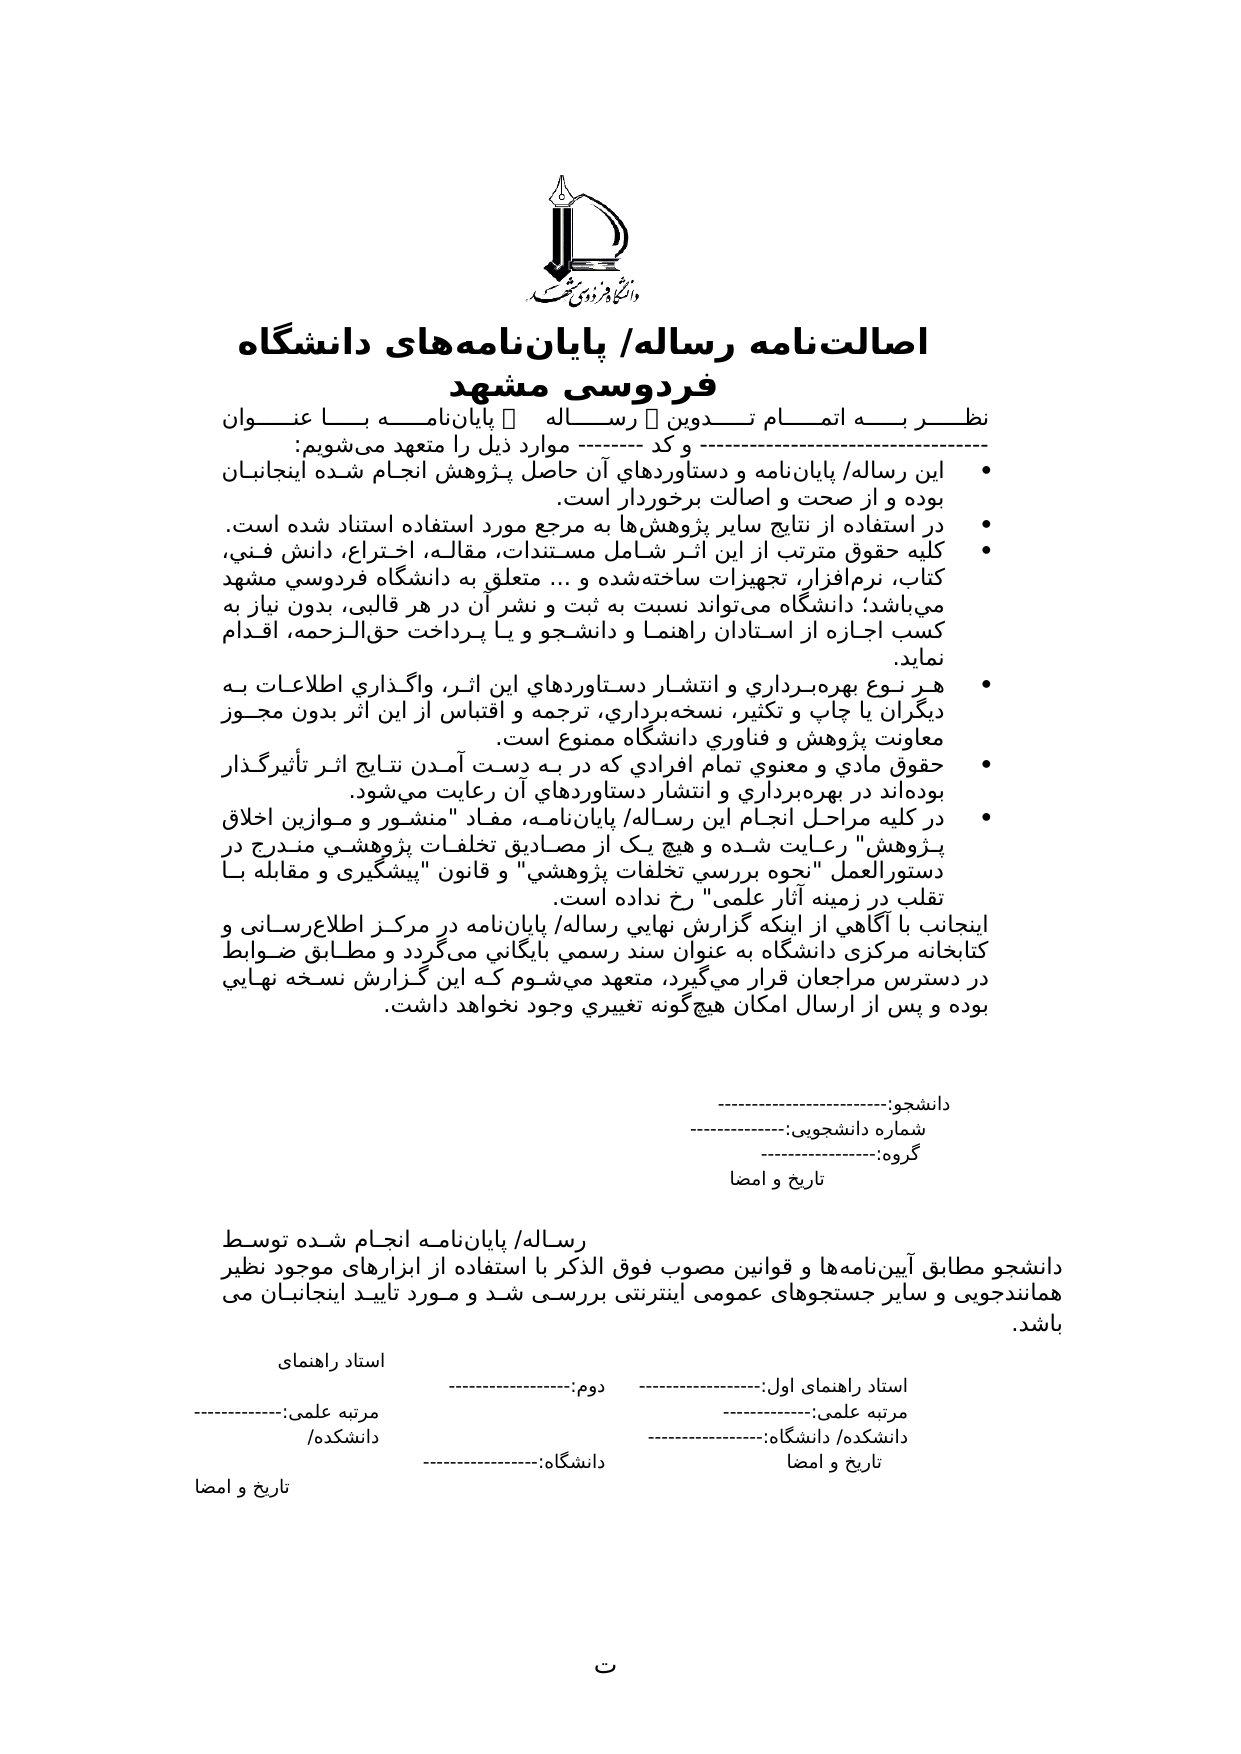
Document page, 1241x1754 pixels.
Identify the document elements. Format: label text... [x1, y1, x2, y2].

list هر نوع بهره‌برداري و انتشار دستاوردهاي اين اثر، واگذاري اطلاعات به ديگران يا چاپ و تكثير، نسخه‌برداري، ترجمه و اقتباس از اين اثر بدون مجوز معاونت پژوهش و فناوري دانشگاه ممنوع است. [222, 671, 982, 751]
picture [519, 172, 648, 314]
list كليه حقوق مترتب از اين اثر شامل مستندات، مقاله، اختراع، دانش فني، کتاب، نرم‌افزار،‌ تجهيزات ساخته‌شده و ... متعلق به دانشگاه فردوسي مشهد مي‌باشد؛ دانشگاه می‌تواند نسبت به ثبت و نشر آن در هر قالبی، بدون نياز به کسب اجازه از استادان راهنما و دانشجو و يا پرداخت حق‌الزحمه‌، اقدام نمايد. [222, 538, 982, 671]
table_header استاد راهنمای دوم:------------------ مرتبه علمی:------------- دانشکده/ دانشگاه:----------------- تاریخ و امضا [148, 1338, 605, 1515]
text اصالت‌نامه رساله/ پایان‌نامه‌های دانشگاه فردوسی مشهد [222, 322, 945, 404]
text نظر به اتمام تدوین رساله پایان‌نامه با عنوان ----------------------------------- و کد -------- موارد ذیل را متعهد می‌شویم: [222, 404, 989, 458]
table_header استاد راهنمای اول:------------------ مرتبه علمی:------------- دانشکده/ دانشگاه:----------------- تاریخ و امضا [605, 1338, 1063, 1515]
text رساله/ پایان‌نامه انجام شده توسط دانشجو مطابق آیین‌نامه‌ها و قوانین مصوب فوق الذکر با استفاده از ابزارهای موجود نظیر همانندجویی و سایر جستجوهای عمومی اینترنتی بررسی شد و مورد تایید اینجانبان می باشد. [222, 1226, 1063, 1338]
list در استفاده از نتايج ساير پژوهش‌ها به مرجع مورد استفاده استناد شده است. [222, 511, 982, 538]
list اين رساله/ پایان‌نامه و دستاوردهاي آن حاصل پژوهش انجام شده اينجانبان بوده و از صحت و اصالت برخوردار است. [222, 458, 982, 511]
list در كليه مراحل انجام اين رساله/ پایان‌نامه، مفاد "منشور و موازين اخلاق پژوهش" رعايت شده و هيچ يک از مصاديق تخلفات پژوهشي مندرج در دستورالعمل "نحوه بررسي تخلفات پژوهشي" و قانون "پیشگیری و مقابله با تقلب در زمینه آثار علمی" رخ نداده است. [222, 804, 982, 911]
table_header دانشجو:------------------------- شماره دانشجویی:-------------- گروه:----------------- تاریخ و امضا [605, 1055, 1063, 1232]
text اینجانب با آگاهي از اينکه گزارش نهايي رساله/ پایان‌نامه در مرکز اطلاع‌رسانی و کتابخانه مرکزی دانشگاه به عنوان سند رسمي بايگاني می‌گردد و مطابق ضوابط در دسترس مراجعان قرار مي‌گيرد، متعهد مي‌شوم که اين گزارش نسخه نهايي بوده و پس از ارسال امکان هيچ‌گونه تغييري وجود نخواهد داشت. [222, 911, 989, 1018]
list حقوق مادي و معنوي تمام افرادي كه در به دست آمدن نتايج اثر تأثيرگذار بوده‌اند در بهره‌برداري و انتشار دستاوردهاي آن رعايت مي‌شود. [222, 751, 982, 804]
